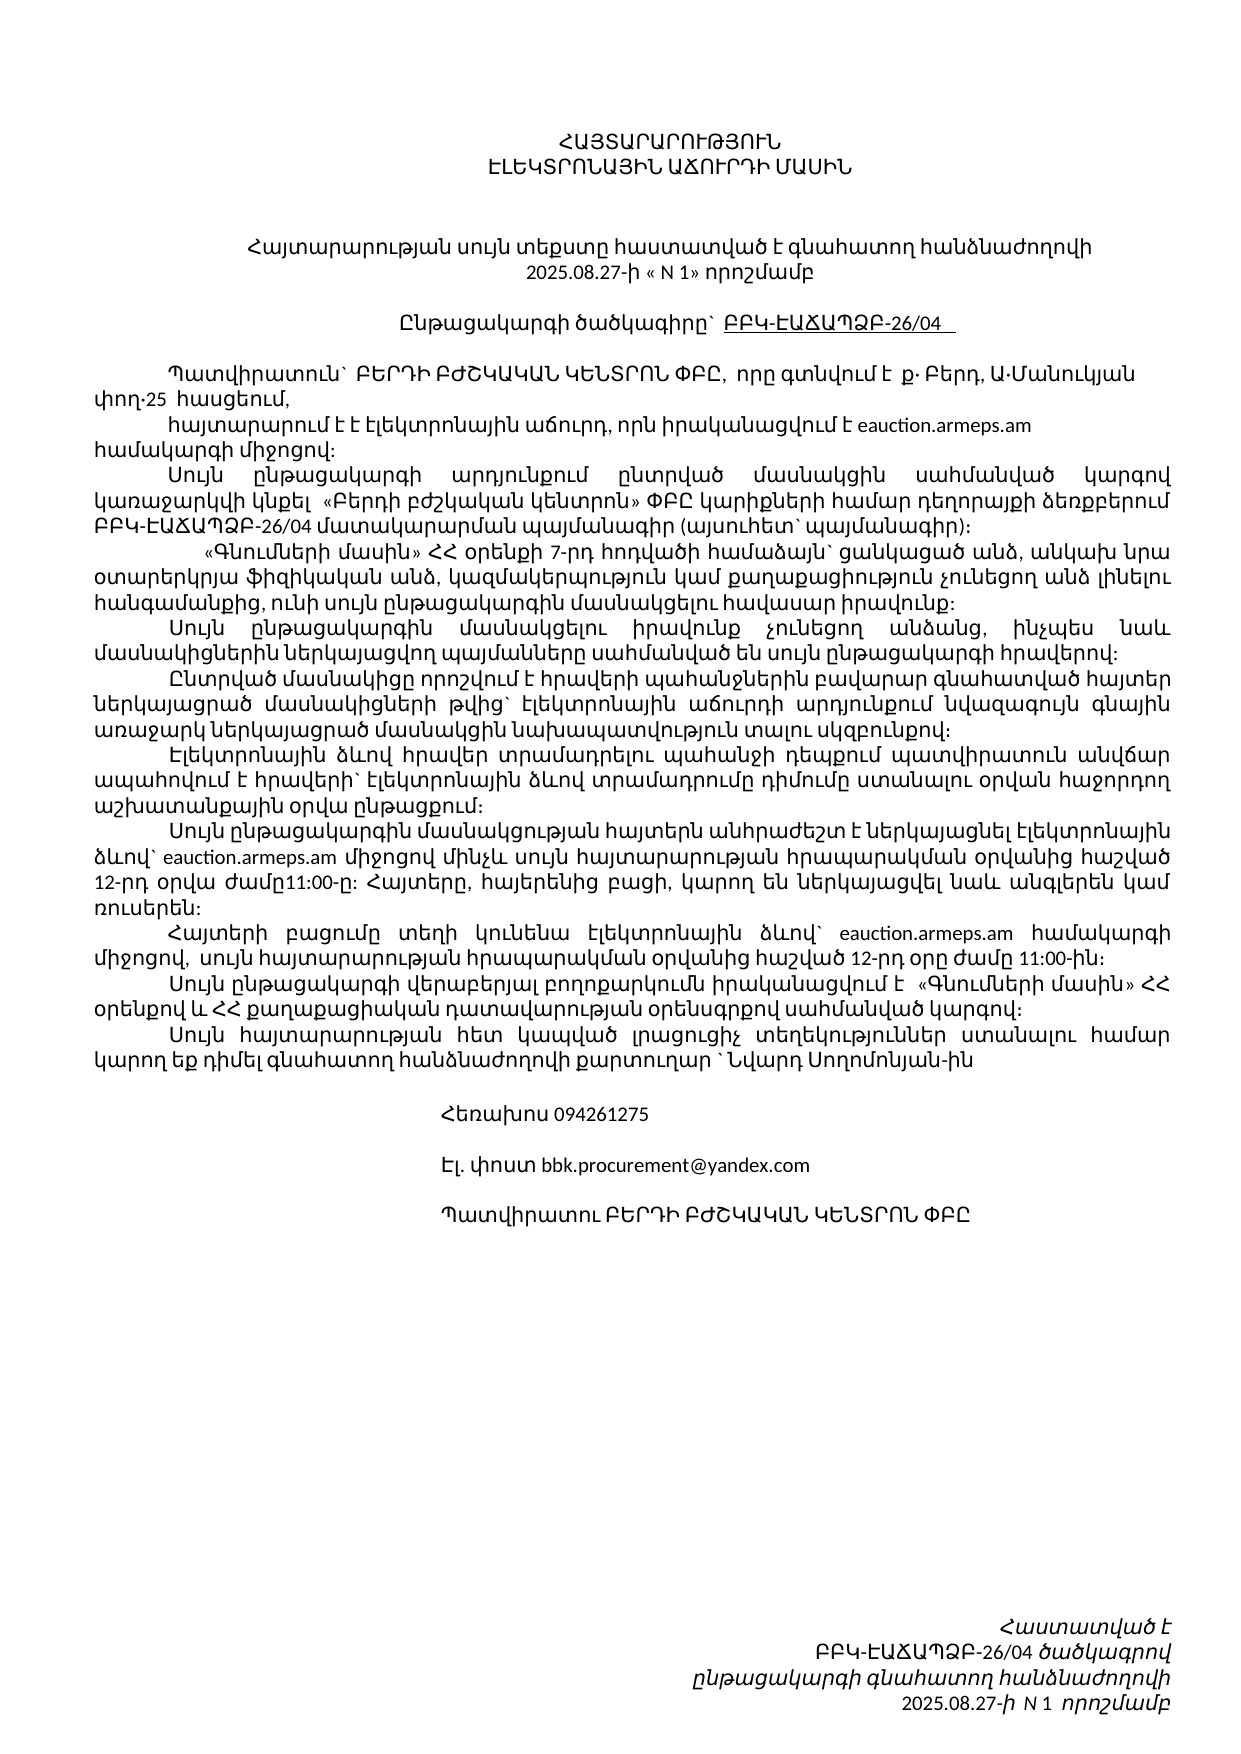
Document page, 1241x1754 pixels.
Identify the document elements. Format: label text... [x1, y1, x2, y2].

text Ընտրված մասնակիցը որոշվում է հրավերի պահանջներին բավարար գնահատված հայտեր ներկայացրած մասնակիցների թվից` էլեկտրոնային աճուրդի արդյունքում նվազագույն գնային առաջարկ ներկայացրած մասնակցին նախապատվություն տալու սկզբունքով։ [94, 666, 1171, 742]
text 2025.08.27 -ի N 1 որոշմամբ [94, 1690, 1171, 1716]
text «Գնումների մասին» ՀՀ օրենքի 7-րդ հոդվածի համաձայն` ցանկացած անձ, անկախ նրա օտարերկրյա ֆիզիկական անձ, կազմակերպություն կամ քաղաքացիություն չունեցող անձ լինելու հանգամանքից, ունի սույն ընթացակարգին մասնակցելու հավասար իրավունք: [94, 539, 1171, 615]
text Հաստատված է [94, 1614, 1171, 1639]
text Սույն ընթացակարգի արդյունքում ընտրված մասնակցին սահմանված կարգով կառաջարկվի կնքել «Բերդի բժշկական կենտրոն» ՓԲԸ կարիքների համար դեղորայքի ձեռքբերում ԲԲԿ-ԷԱՃԱՊՁԲ-26/04 մատակարարման պայմանագիր (այսուհետ` պայմանագիր)։ [94, 463, 1171, 539]
text Սույն ընթացակարգի վերաբերյալ բողոքարկումն իրականացվում է «Գնումների մասին» ՀՀ օրենքով և ՀՀ քաղաքացիական դատավարության օրենսգրքով սահմանված կարգով։ [94, 971, 1171, 1022]
text ՀԱՅՏԱՐԱՐՈՒԹՅՈՒՆ [94, 129, 1171, 154]
text Պատվիրատու ԲԵՐԴԻ ԲԺՇԿԱԿԱՆ ԿԵՆՏՐՈՆ ՓԲԸ [94, 1203, 1171, 1228]
text ընթացակարգի գնահատող հանձնաժողովի [94, 1665, 1171, 1690]
text Էլեկտրոնային ձևով հրավեր տրամադրելու պահանջի դեպքում պատվիրատուն անվճար ապահովում է հրավերի` էլեկտրոնային ձևով տրամադրումը դիմումը ստանալու օրվան հաջորդող աշխատանքային օրվա ընթացքում։ [94, 742, 1171, 818]
text Էլ. փոստ bbk.procurement@yandex.com [94, 1152, 1171, 1177]
text Սույն հայտարարության հետ կապված լրացուցիչ տեղեկություններ ստանալու համար կարող եք դիմել գնահատող հանձնաժողովի քարտուղար ` Նվարդ Սողոմոնյան-ին [94, 1022, 1171, 1073]
text ԷԼԵԿՏՐՈՆԱՅԻՆ ԱՃՈՒՐԴԻ ՄԱՍԻՆ [94, 154, 1171, 180]
text Ընթացակարգի ծածկագիրը` ԲԲԿ-ԷԱՃԱՊՁԲ-26/04 [94, 310, 1171, 336]
text Սույն ընթացակարգին մասնակցելու իրավունք չունեցող անձանց, ինչպես նաև մասնակիցներին ներկայացվող պայմանները սահմանված են սույն ընթացակարգի հրավերով: [94, 615, 1171, 666]
text Սույն ընթացակարգին մասնակցության հայտերն անհրաժեշտ է ներկայացնել էլեկտրոնային ձևով` eauction.armeps.am միջոցով մինչև սույն հայտարարության հրապարակման օրվանից հաշված 12-րդ օրվա ժամը11:00-ը: Հայտերը, հայերենից բացի, կարող են ներկայացվել նաև անգլերեն կամ ռուսերեն: [94, 818, 1171, 920]
text ԲԲԿ-ԷԱՃԱՊՁԲ-26/04 ծածկագրով [94, 1639, 1171, 1665]
text Հեռախոս 094261275 [94, 1101, 1171, 1126]
text Պատվիրատուն` ԲԵՐԴԻ ԲԺՇԿԱԿԱՆ ԿԵՆՏՐՈՆ ՓԲԸ, որը գտնվում է ք· Բերդ, Ա·Մանուկյան փող·25 հասցեում, [94, 361, 1171, 412]
text 2025.08.27 -ի « N 1» որոշմամբ [94, 259, 1171, 285]
text հայտարարում է է էլեկտրոնային աճուրդ, որն իրականացվում է eauction.armeps.am համակարգի միջոցով: [94, 412, 1171, 463]
text Հայտերի բացումը տեղի կունենա էլեկտրոնային ձևով` eauction.armeps.am համակարգի միջոցով, սույն հայտարարության հրապարակման օրվանից հաշված 12-րդ օրը ժամը 11:00-ին։ [94, 920, 1171, 971]
text Հայտարարության սույն տեքստը հաստատված է գնահատող հանձնաժողովի [94, 234, 1171, 259]
